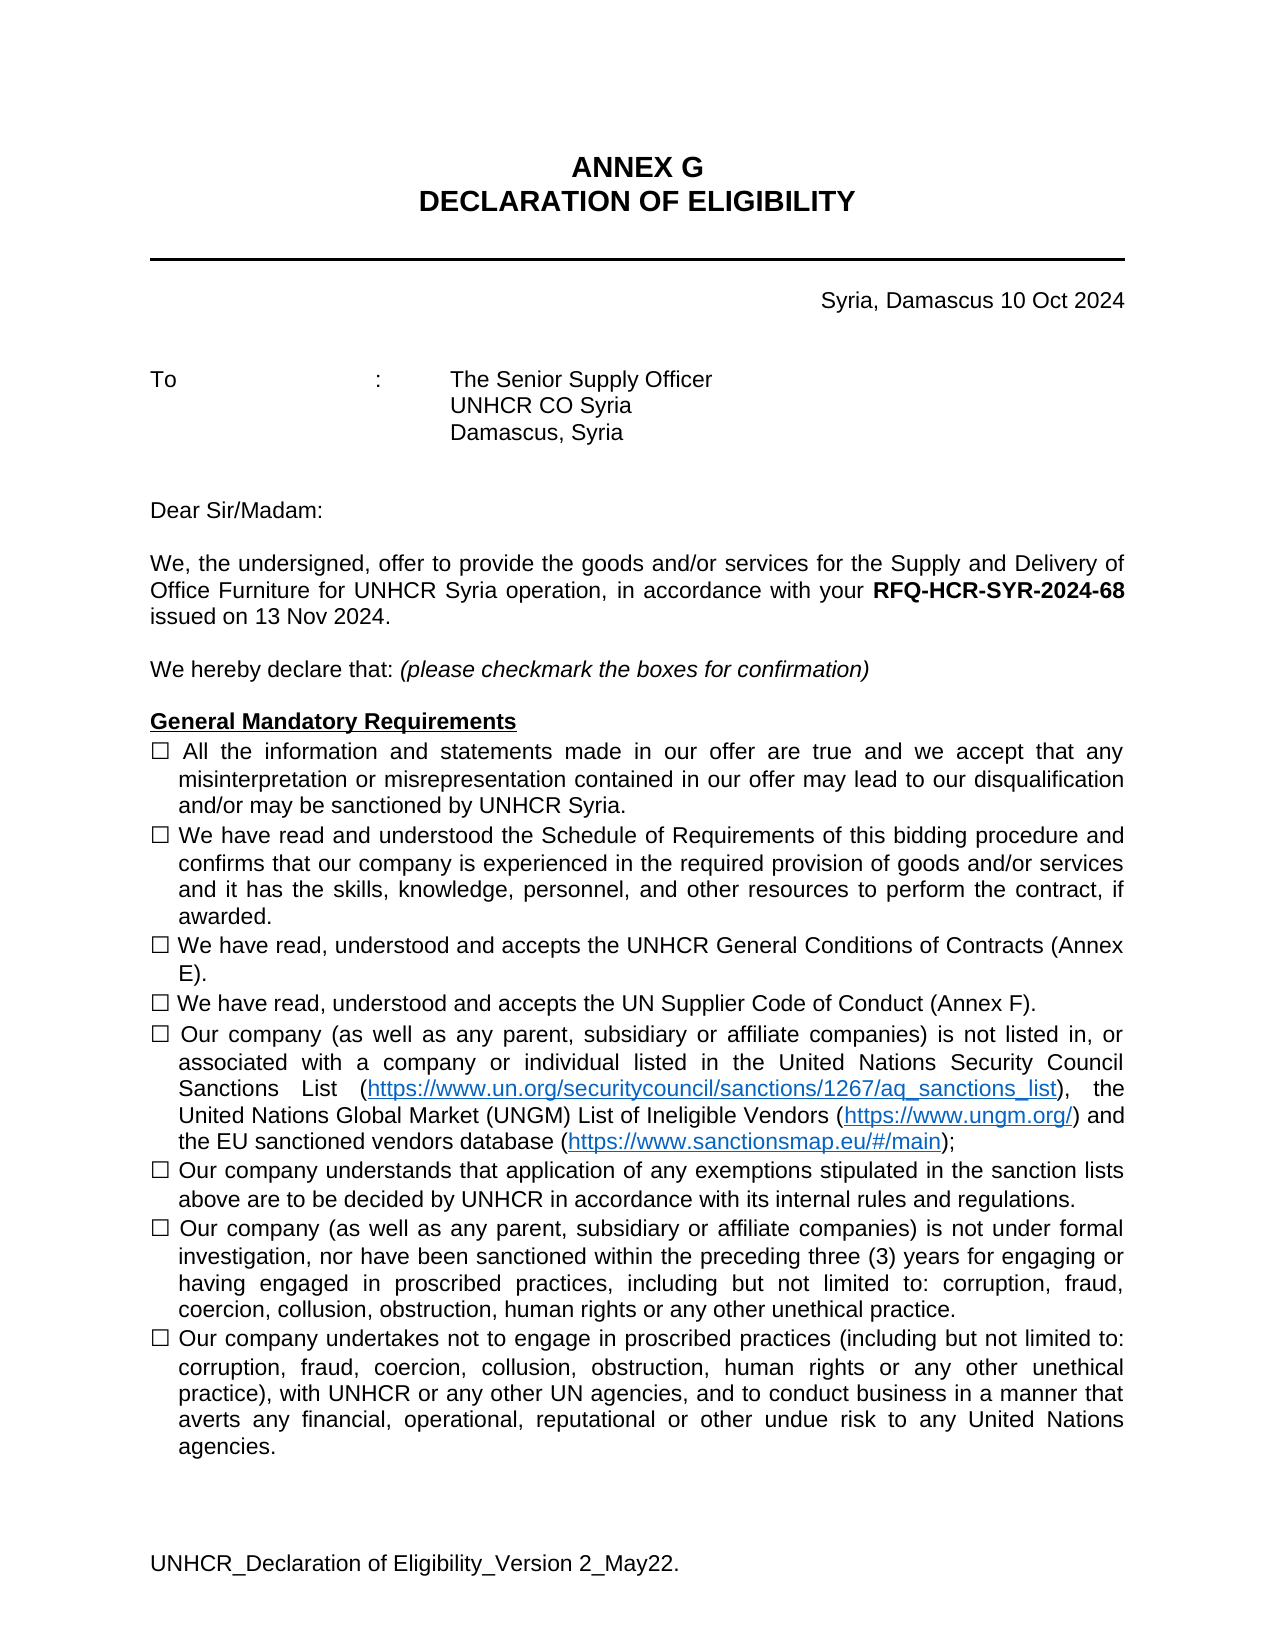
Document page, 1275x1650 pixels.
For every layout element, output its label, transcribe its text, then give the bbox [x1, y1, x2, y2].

text General Mandatory Requirements [150, 708, 1125, 735]
text ☐ Our company understands that application of any exemptions stipulated in the sanction lists above are to be decided by UNHCR in accordance with its internal rules and regulations. [150, 1154, 1125, 1212]
text ☐ Our company (as well as any parent, subsidiary or affiliate companies) is not listed in, or associated with a company or individual listed in the United Nations Security Council Sanctions List (https://www.un.org/securitycouncil/sanctions/1267/aq_sanctions_list), the United Nations Global Market (UNGM) List of Ineligible Vendors (https://www.ungm.org/) and the EU sanctioned vendors database (https://www.sanctionsmap.eu/#/main); [150, 1018, 1125, 1154]
text To : The Senior Supply Officer [150, 366, 1125, 392]
text ☐ We have read and understood the Schedule of Requirements of this bidding procedure and confirms that our company is experienced in the required provision of goods and/or services and it has the skills, knowledge, personnel, and other resources to perform the contract, if awarded. [150, 819, 1125, 929]
text We, the undersigned, offer to provide the goods and/or services for the Supply and Delivery of Office Furniture for UNHCR Syria operation, in accordance with your RFQ-HCR-SYR-2024-68 issued on 13 Nov 2024. [150, 550, 1125, 629]
text ANNEX G [150, 150, 1125, 183]
text Syria, Damascus 10 Oct 2024 [150, 287, 1125, 313]
text ☐ We have read, understood and accepts the UN Supplier Code of Conduct (Annex F). [150, 987, 1125, 1018]
text UNHCR CO Syria [150, 392, 1125, 418]
text ☐ All the information and statements made in our offer are true and we accept that any misinterpretation or misrepresentation contained in our offer may lead to our disqualification and/or may be sanctioned by UNHCR Syria. [150, 735, 1125, 819]
text ☐ Our company undertakes not to engage in proscribed practices (including but not limited to: corruption, fraud, coercion, collusion, obstruction, human rights or any other unethical practice), with UNHCR or any other UN agencies, and to conduct business in a manner that averts any financial, operational, reputational or other undue risk to any United Nations agencies. [150, 1322, 1125, 1459]
text Damascus, Syria [150, 418, 1125, 445]
text ☐ Our company (as well as any parent, subsidiary or affiliate companies) is not under formal investigation, nor have been sanctioned within the preceding three (3) years for engaging or having engaged in proscribed practices, including but not limited to: corruption, fraud, coercion, collusion, obstruction, human rights or any other unethical practice. [150, 1212, 1125, 1322]
list DECLARATION OF ELIGIBILITY [150, 183, 1125, 217]
text ☐ We have read, understood and accepts the UNHCR General Conditions of Contracts (Annex E). [150, 929, 1125, 987]
text We hereby declare that: (please checkmark the boxes for confirmation) [150, 656, 1125, 682]
text Dear Sir/Madam: [150, 497, 1125, 524]
